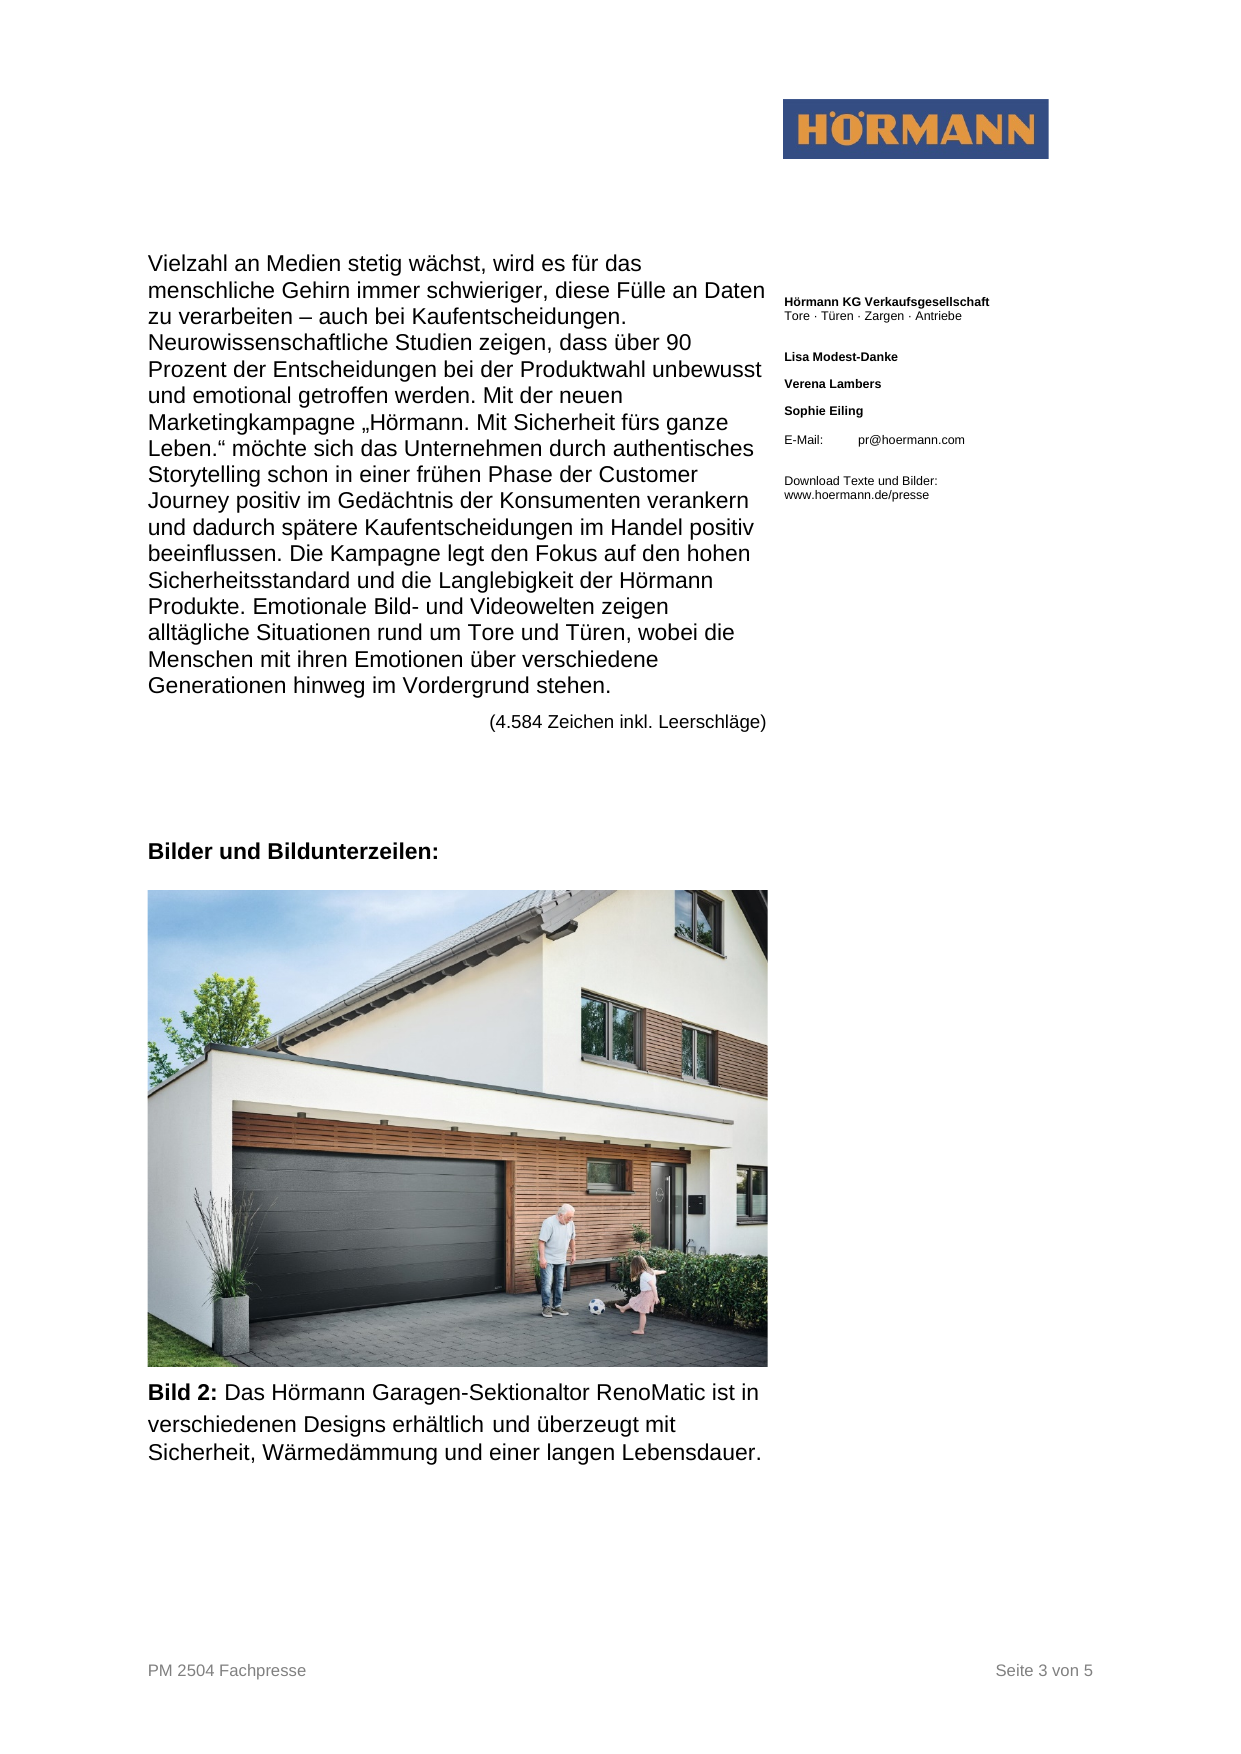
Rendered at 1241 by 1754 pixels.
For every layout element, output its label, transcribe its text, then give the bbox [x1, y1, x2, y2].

text (4.584 Zeichen inkl. Leerschläge) [148, 711, 766, 732]
text Bild 2: Das Hörmann Garagen-Sektionaltor RenoMatic ist in verschiedenen Designs erhältlich und überzeugt mit Sicherheit, Wärmedämmung und einer langen Lebensdauer. [148, 1379, 766, 1465]
text Bilder und Bildunterzeilen: [148, 838, 1200, 864]
picture [783, 99, 1049, 159]
picture [147, 890, 768, 1367]
